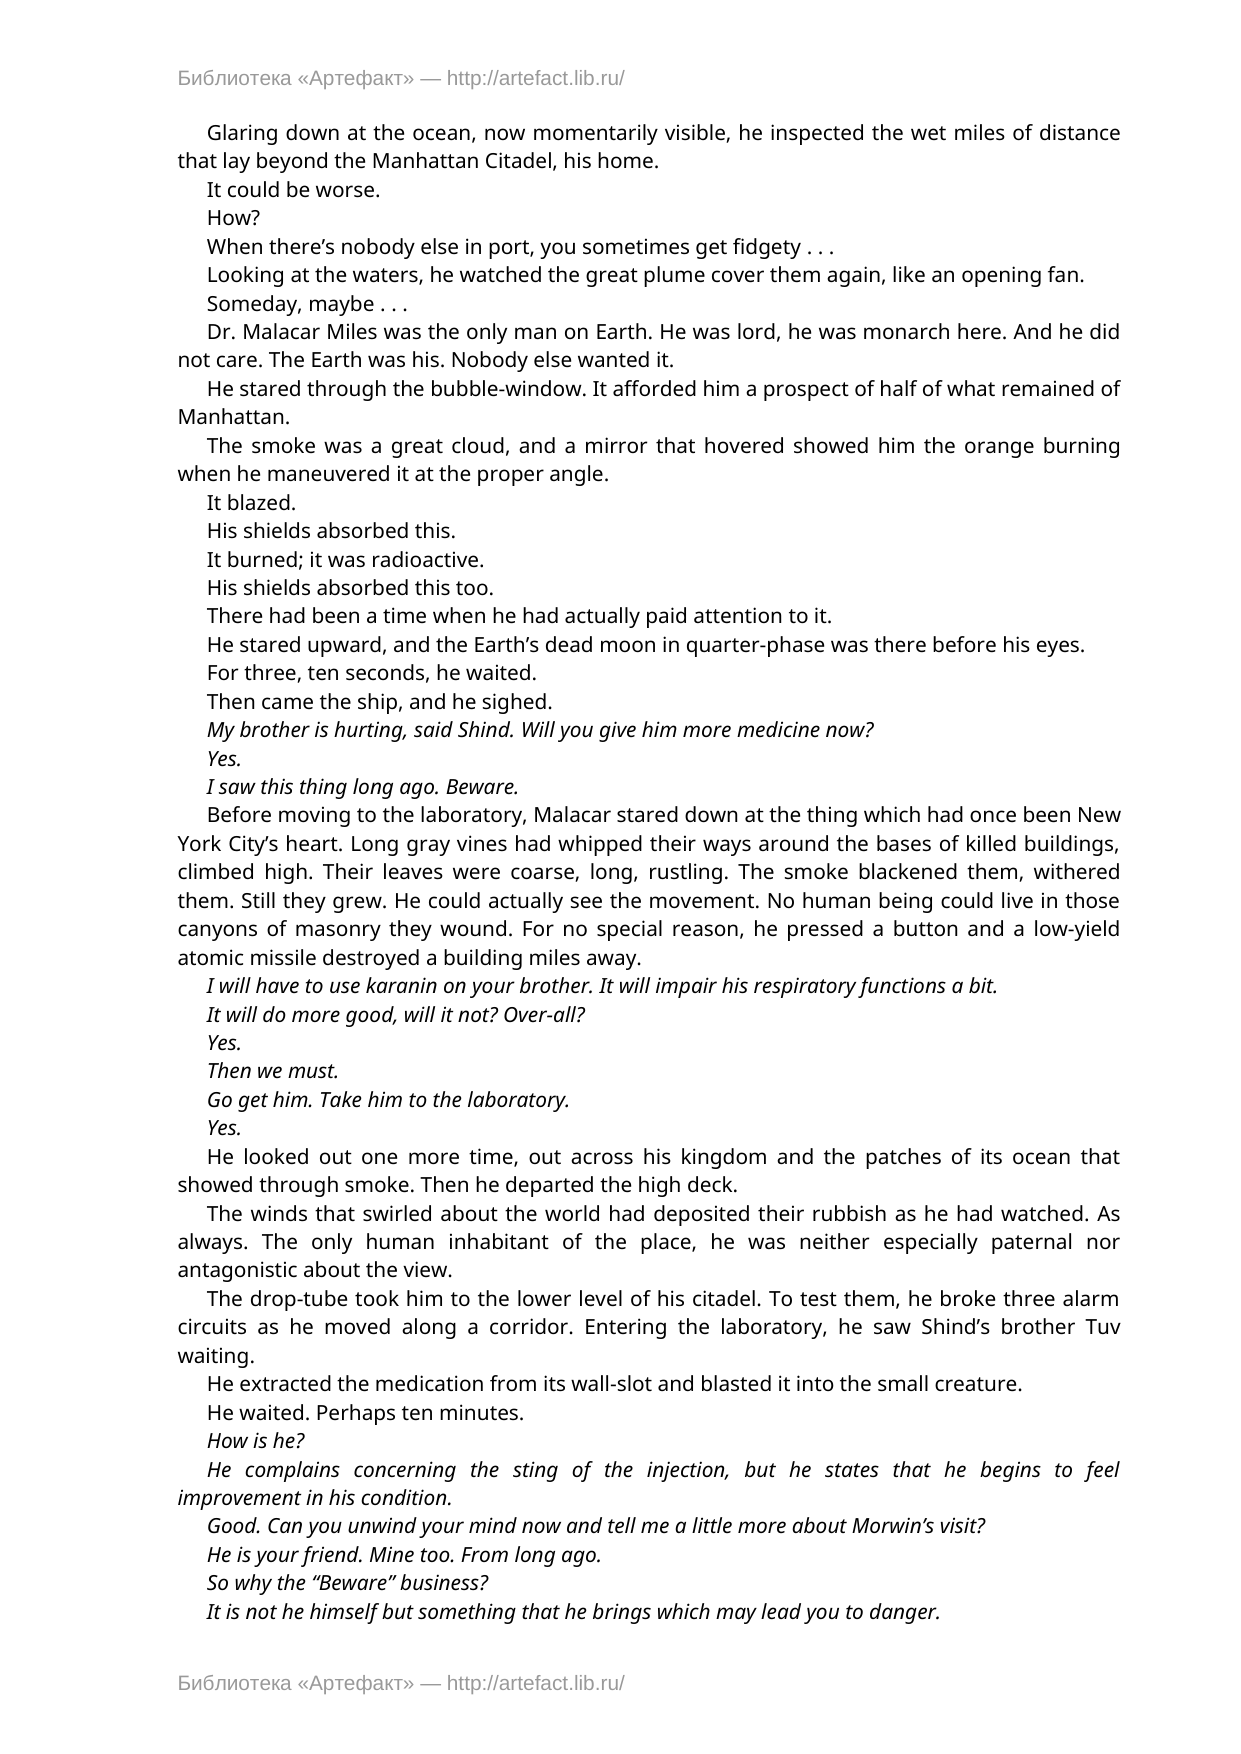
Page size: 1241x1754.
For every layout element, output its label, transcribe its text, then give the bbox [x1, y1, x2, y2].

text When there’s nobody else in port, you sometimes get fidgety . . . [177, 232, 1122, 260]
text Dr. Malacar Miles was the only man on Earth. He was lord, he was monarch here. And he did not care. The Earth was his. Nobody else wanted it. [177, 317, 1122, 374]
text He stared through the bubble-window. It afforded him a prospect of half of what remained of Manhattan. [177, 374, 1122, 431]
text He extracted the medication from its wall-slot and blasted it into the small creature. [177, 1369, 1122, 1398]
text Yes. [177, 1028, 1122, 1057]
text He is your friend. Mine too. From long ago. [177, 1540, 1122, 1568]
text Someday, maybe . . . [177, 289, 1122, 317]
text Then we must. [177, 1057, 1122, 1085]
text Good. Can you unwind your mind now and tell me a little more about Morwin’s visit? [177, 1512, 1122, 1540]
text How? [177, 203, 1122, 232]
text The drop-tube took him to the lower level of his citadel. To test them, he broke three alarm circuits as he moved along a corridor. Entering the laboratory, he saw Shind’s brother Tuv waiting. [177, 1284, 1122, 1369]
text He stared upward, and the Earth’s dead moon in quarter-phase was there before his eyes. [177, 630, 1122, 658]
text Looking at the waters, he watched the great plume cover them again, like an opening fan. [177, 260, 1122, 289]
text The smoke was a great cloud, and a mirror that hovered showed him the orange burning when he maneuvered it at the proper angle. [177, 431, 1122, 488]
text I will have to use karanin on your brother. It will impair his respiratory functions a bit. [177, 971, 1122, 1000]
text His shields absorbed this. [177, 516, 1122, 545]
text Yes. [177, 744, 1122, 772]
text How is he? [177, 1426, 1122, 1455]
text It burned; it was radioactive. [177, 545, 1122, 573]
text Glaring down at the ocean, now momentarily visible, he inspected the wet miles of distance that lay beyond the Manhattan Citadel, his home. [177, 118, 1122, 175]
text The winds that swirled about the world had deposited their rubbish as he had watched. As always. The only human inhabitant of the place, he was neither especially paternal nor antagonistic about the view. [177, 1199, 1122, 1284]
text My brother is hurting, said Shind. Will you give him more medicine now? [177, 715, 1122, 744]
text It will do more good, will it not? Over-all? [177, 1000, 1122, 1028]
text Then came the ship, and he sighed. [177, 687, 1122, 715]
text It is not he himself but something that he brings which may lead you to danger. [177, 1597, 1122, 1625]
text Go get him. Take him to the laboratory. [177, 1085, 1122, 1113]
text He looked out one more time, out across his kingdom and the patches of its ocean that showed through smoke. Then he departed the high deck. [177, 1142, 1122, 1199]
text It could be worse. [177, 175, 1122, 203]
text So why the “Beware” business? [177, 1568, 1122, 1597]
text Yes. [177, 1113, 1122, 1142]
text His shields absorbed this too. [177, 573, 1122, 602]
text It blazed. [177, 488, 1122, 516]
text He waited. Perhaps ten minutes. [177, 1398, 1122, 1426]
text For three, ten seconds, he waited. [177, 658, 1122, 687]
text There had been a time when he had actually paid attention to it. [177, 602, 1122, 630]
text Before moving to the laboratory, Malacar stared down at the thing which had once been New York City’s heart. Long gray vines had whipped their ways around the bases of killed buildings, climbed high. Their leaves were coarse, long, rustling. The smoke blackened them, withered them. Still they grew. He could actually see the movement. No human being could live in those canyons of masonry they wound. For no special reason, he pressed a button and a low-yield atomic missile destroyed a building miles away. [177, 801, 1122, 971]
text I saw this thing long ago. Beware. [177, 772, 1122, 801]
text He complains concerning the sting of the injection, but he states that he begins to feel improvement in his condition. [177, 1455, 1122, 1512]
